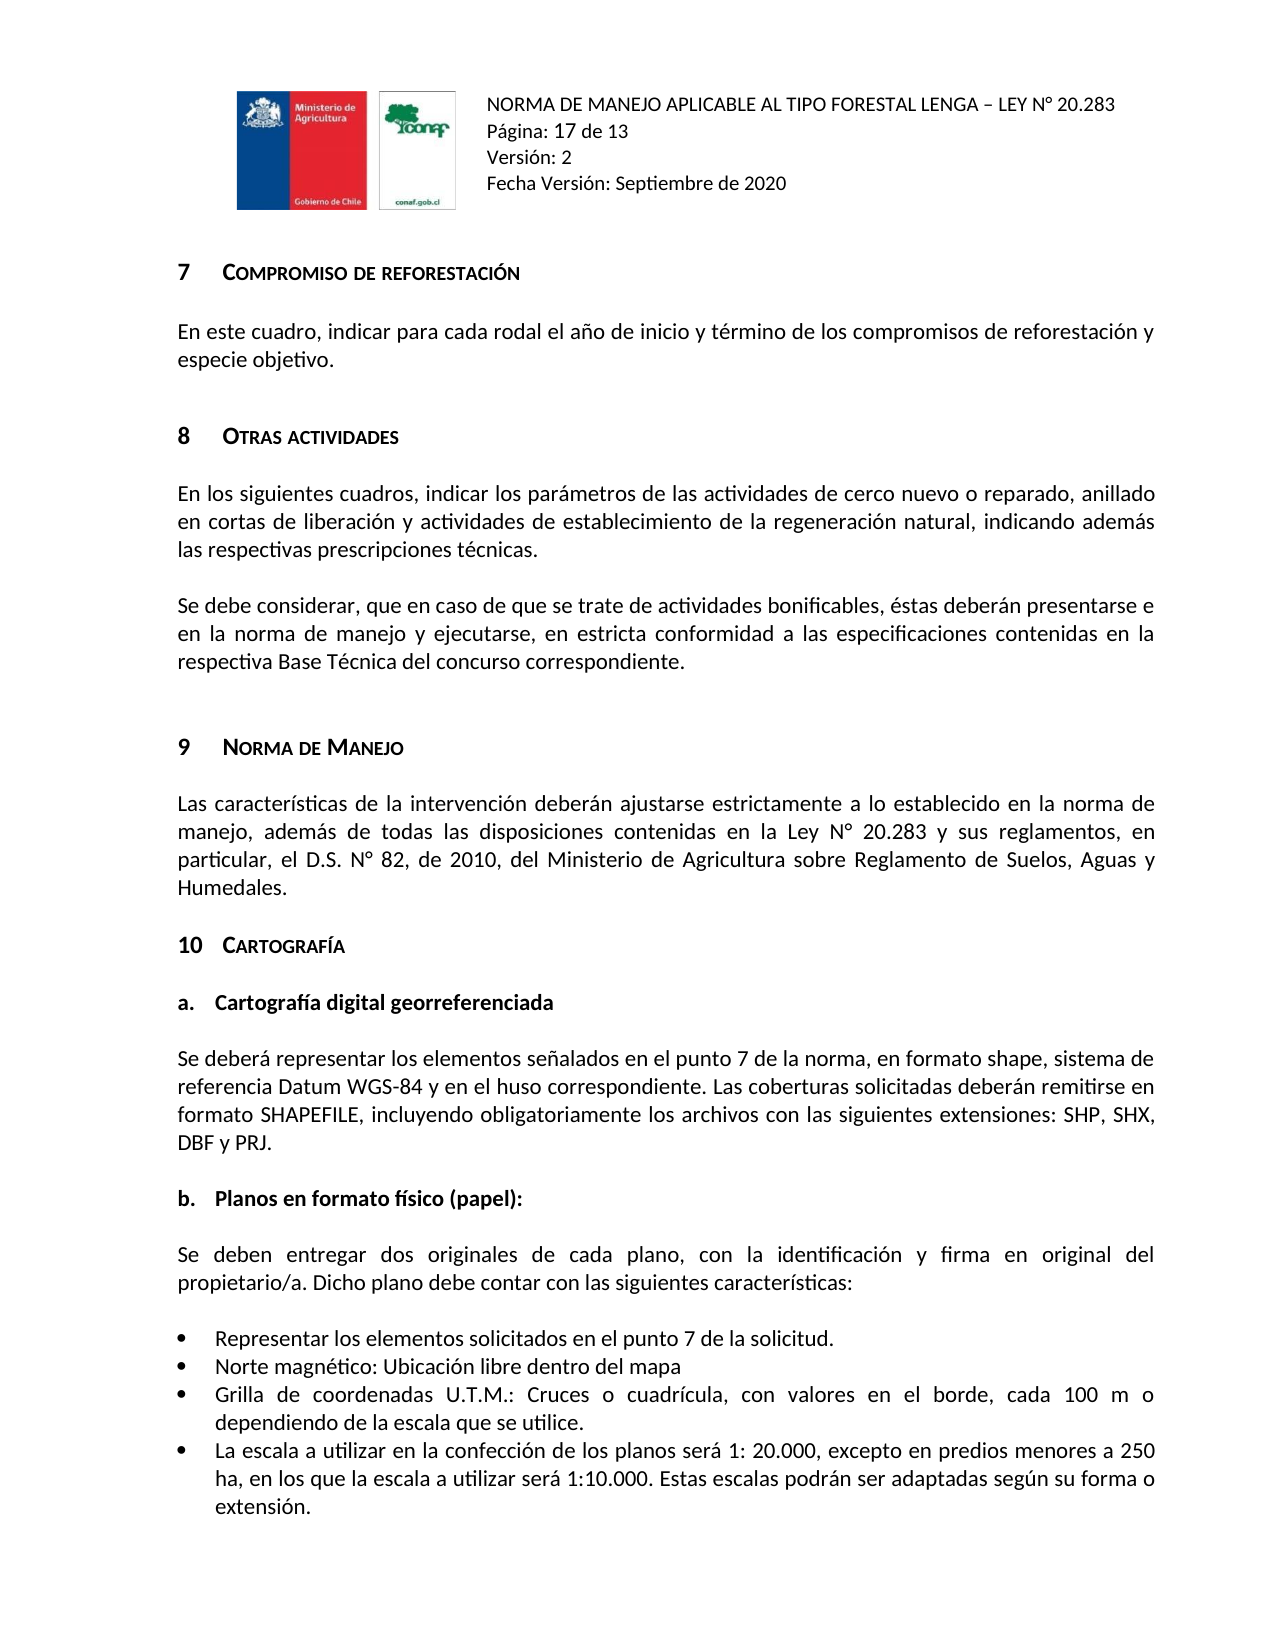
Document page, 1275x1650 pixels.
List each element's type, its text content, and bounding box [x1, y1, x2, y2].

picture [236, 91, 456, 210]
list Grilla de coordenadas U.T.M.: Cruces o cuadrícula, con valores en el borde, cada 100 m o dependiendo de la escala que se utilice. [177, 1380, 1157, 1436]
subtitle Otras actividades [177, 420, 1157, 451]
subtitle Cartografía [177, 929, 1157, 960]
list Planos en formato físico (papel): [177, 1184, 1157, 1212]
subtitle Compromiso de reforestación [177, 256, 1157, 287]
subtitle Norma de Manejo [177, 731, 1157, 761]
text En este cuadro, indicar para cada rodal el año de inicio y término de los compromisos de reforestación y especie objetivo. [177, 317, 1157, 373]
text En los siguientes cuadros, indicar los parámetros de las actividades de cerco nuevo o reparado, anillado en cortas de liberación y actividades de establecimiento de la regeneración natural, indicando además las respectivas prescripciones técnicas. [177, 479, 1157, 563]
list Norte magnético: Ubicación libre dentro del mapa [177, 1352, 1157, 1380]
text Las características de la intervención deberán ajustarse estrictamente a lo establecido en la norma de manejo, además de todas las disposiciones contenidas en la Ley N° 20.283 y sus reglamentos, en particular, el D.S. N° 82, de 2010, del Ministerio de Agricultura sobre Reglamento de Suelos, Aguas y Humedales. [177, 789, 1157, 902]
text Se debe considerar, que en caso de que se trate de actividades bonificables, éstas deberán presentarse e en la norma de manejo y ejecutarse, en estricta conformidad a las especificaciones contenidas en la respectiva Base Técnica del concurso correspondiente. [177, 591, 1157, 675]
list Representar los elementos solicitados en el punto 7 de la solicitud. [177, 1324, 1157, 1352]
text Se deberá representar los elementos señalados en el punto 7 de la norma, en formato shape, sistema de referencia Datum WGS-84 y en el huso correspondiente. Las coberturas solicitadas deberán remitirse en formato SHAPEFILE, incluyendo obligatoriamente los archivos con las siguientes extensiones: SHP, SHX, DBF y PRJ. [177, 1044, 1157, 1156]
list La escala a utilizar en la confección de los planos será 1: 20.000, excepto en predios menores a 250 ha, en los que la escala a utilizar será 1:10.000. Estas escalas podrán ser adaptadas según su forma o extensión. [177, 1436, 1157, 1521]
text Se deben entregar dos originales de cada plano, con la identificación y firma en original del propietario/a. Dicho plano debe contar con las siguientes características: [177, 1240, 1157, 1296]
list Cartografía digital georreferenciada [177, 988, 1157, 1016]
